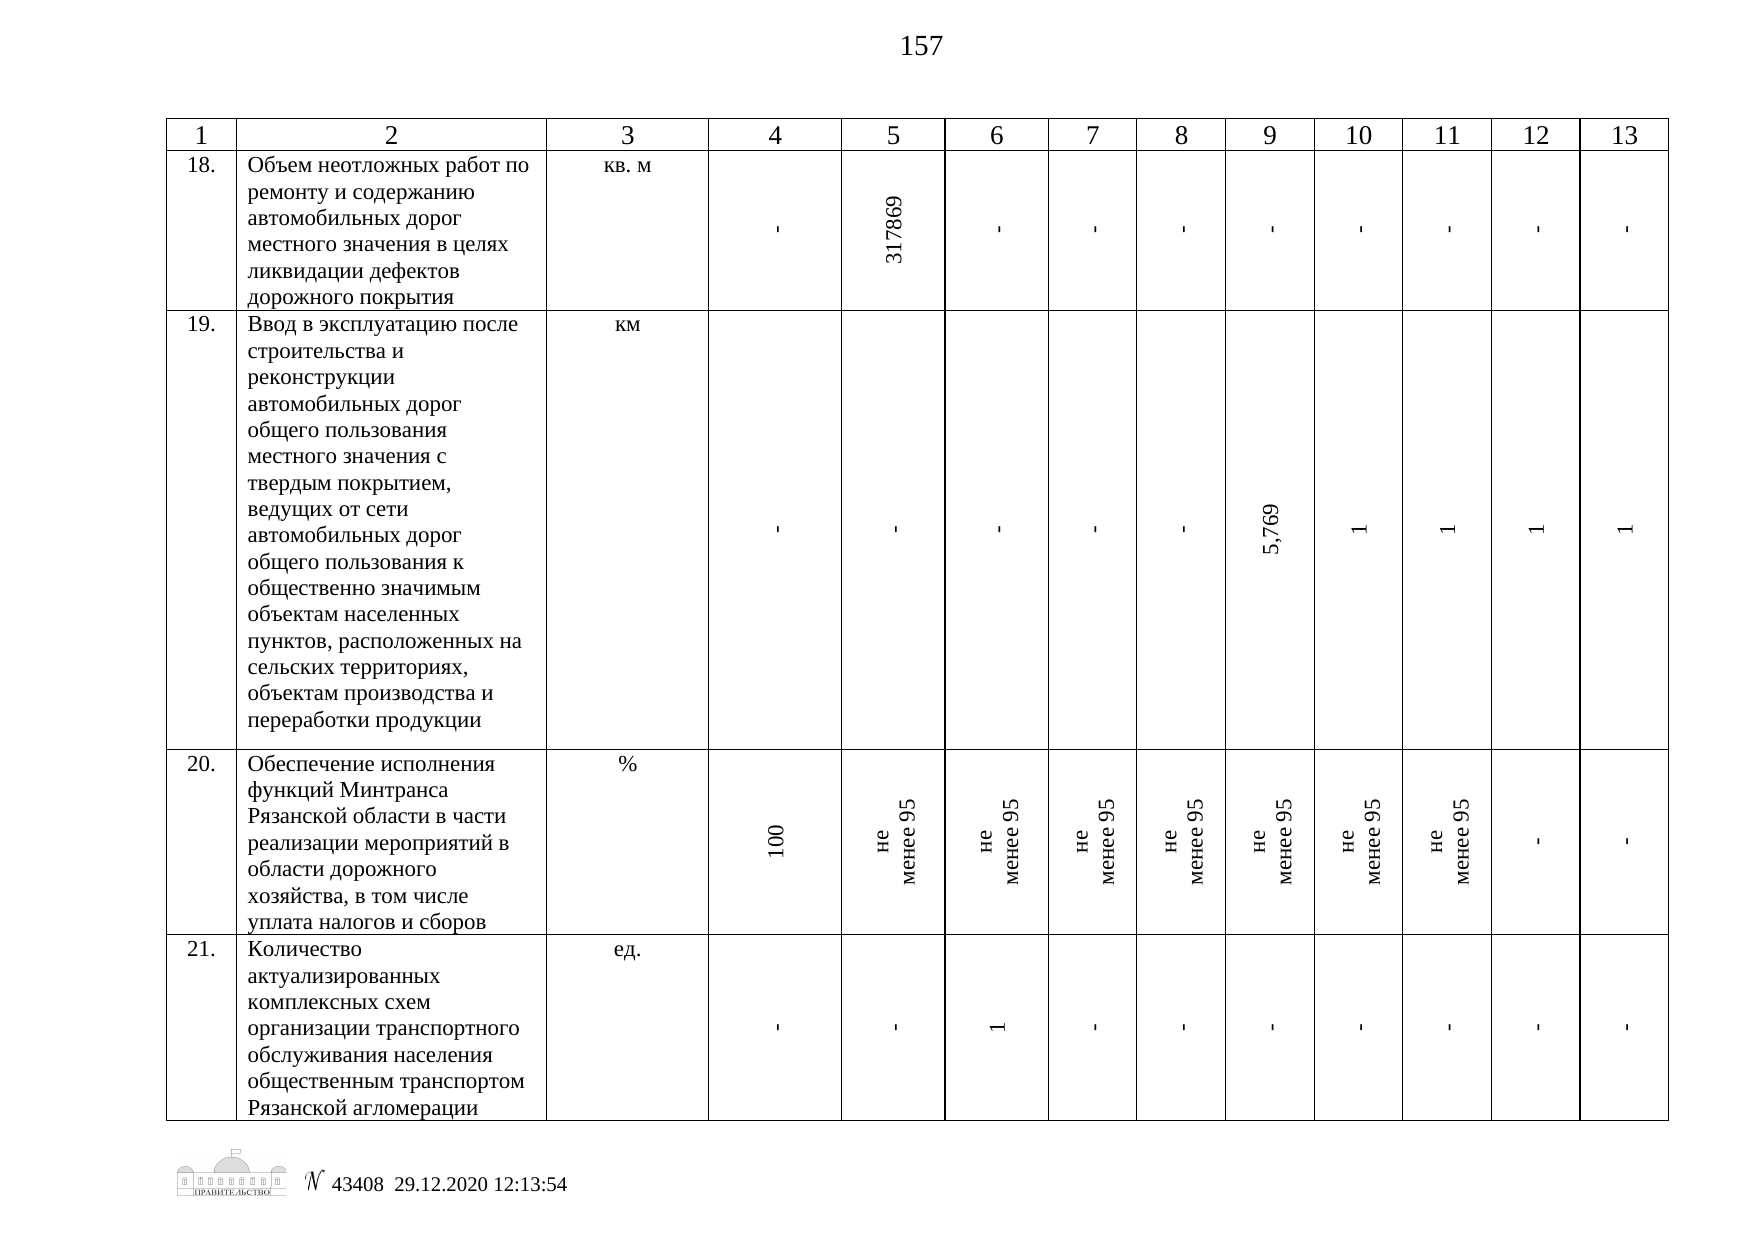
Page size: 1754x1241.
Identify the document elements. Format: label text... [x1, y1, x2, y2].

table_header 6 [946, 119, 1048, 150]
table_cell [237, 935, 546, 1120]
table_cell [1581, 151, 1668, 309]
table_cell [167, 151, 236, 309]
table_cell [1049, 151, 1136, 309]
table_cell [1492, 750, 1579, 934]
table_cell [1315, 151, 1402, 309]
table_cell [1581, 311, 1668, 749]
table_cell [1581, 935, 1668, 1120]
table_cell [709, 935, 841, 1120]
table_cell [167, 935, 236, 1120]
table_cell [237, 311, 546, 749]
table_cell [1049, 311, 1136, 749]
table_header 7 [1049, 119, 1136, 150]
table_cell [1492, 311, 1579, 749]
table_header 11 [1403, 119, 1491, 150]
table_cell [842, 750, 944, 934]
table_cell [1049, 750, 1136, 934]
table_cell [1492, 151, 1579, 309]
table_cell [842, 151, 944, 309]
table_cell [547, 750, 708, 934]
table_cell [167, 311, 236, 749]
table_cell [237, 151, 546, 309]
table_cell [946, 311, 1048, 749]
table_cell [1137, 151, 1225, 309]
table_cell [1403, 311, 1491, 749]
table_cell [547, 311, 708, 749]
table_header 5 [842, 119, 944, 150]
table_header 4 [709, 119, 841, 150]
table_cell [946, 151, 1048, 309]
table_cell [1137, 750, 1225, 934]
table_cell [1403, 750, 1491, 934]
table_header 8 [1137, 119, 1225, 150]
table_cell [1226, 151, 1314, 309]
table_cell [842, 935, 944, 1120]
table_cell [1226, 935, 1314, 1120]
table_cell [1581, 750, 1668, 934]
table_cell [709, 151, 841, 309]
picture [300, 1167, 329, 1192]
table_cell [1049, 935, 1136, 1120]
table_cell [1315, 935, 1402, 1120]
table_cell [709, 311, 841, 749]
table_header 9 [1226, 119, 1314, 150]
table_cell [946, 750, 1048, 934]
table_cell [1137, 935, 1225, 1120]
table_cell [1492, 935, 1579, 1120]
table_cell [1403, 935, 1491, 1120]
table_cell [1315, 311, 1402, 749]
table_header 12 [1492, 119, 1579, 150]
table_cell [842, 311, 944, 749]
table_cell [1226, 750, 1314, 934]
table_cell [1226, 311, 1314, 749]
table_header 13 [1581, 119, 1668, 150]
table_header 10 [1315, 119, 1402, 150]
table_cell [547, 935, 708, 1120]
table_header 1 [167, 119, 236, 150]
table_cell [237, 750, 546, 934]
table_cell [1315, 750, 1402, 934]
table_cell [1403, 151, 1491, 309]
picture [177, 1149, 287, 1196]
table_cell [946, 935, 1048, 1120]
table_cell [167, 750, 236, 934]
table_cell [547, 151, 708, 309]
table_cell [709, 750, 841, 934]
table_header 2 [237, 119, 546, 150]
table_header 3 [547, 119, 708, 150]
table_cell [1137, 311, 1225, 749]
